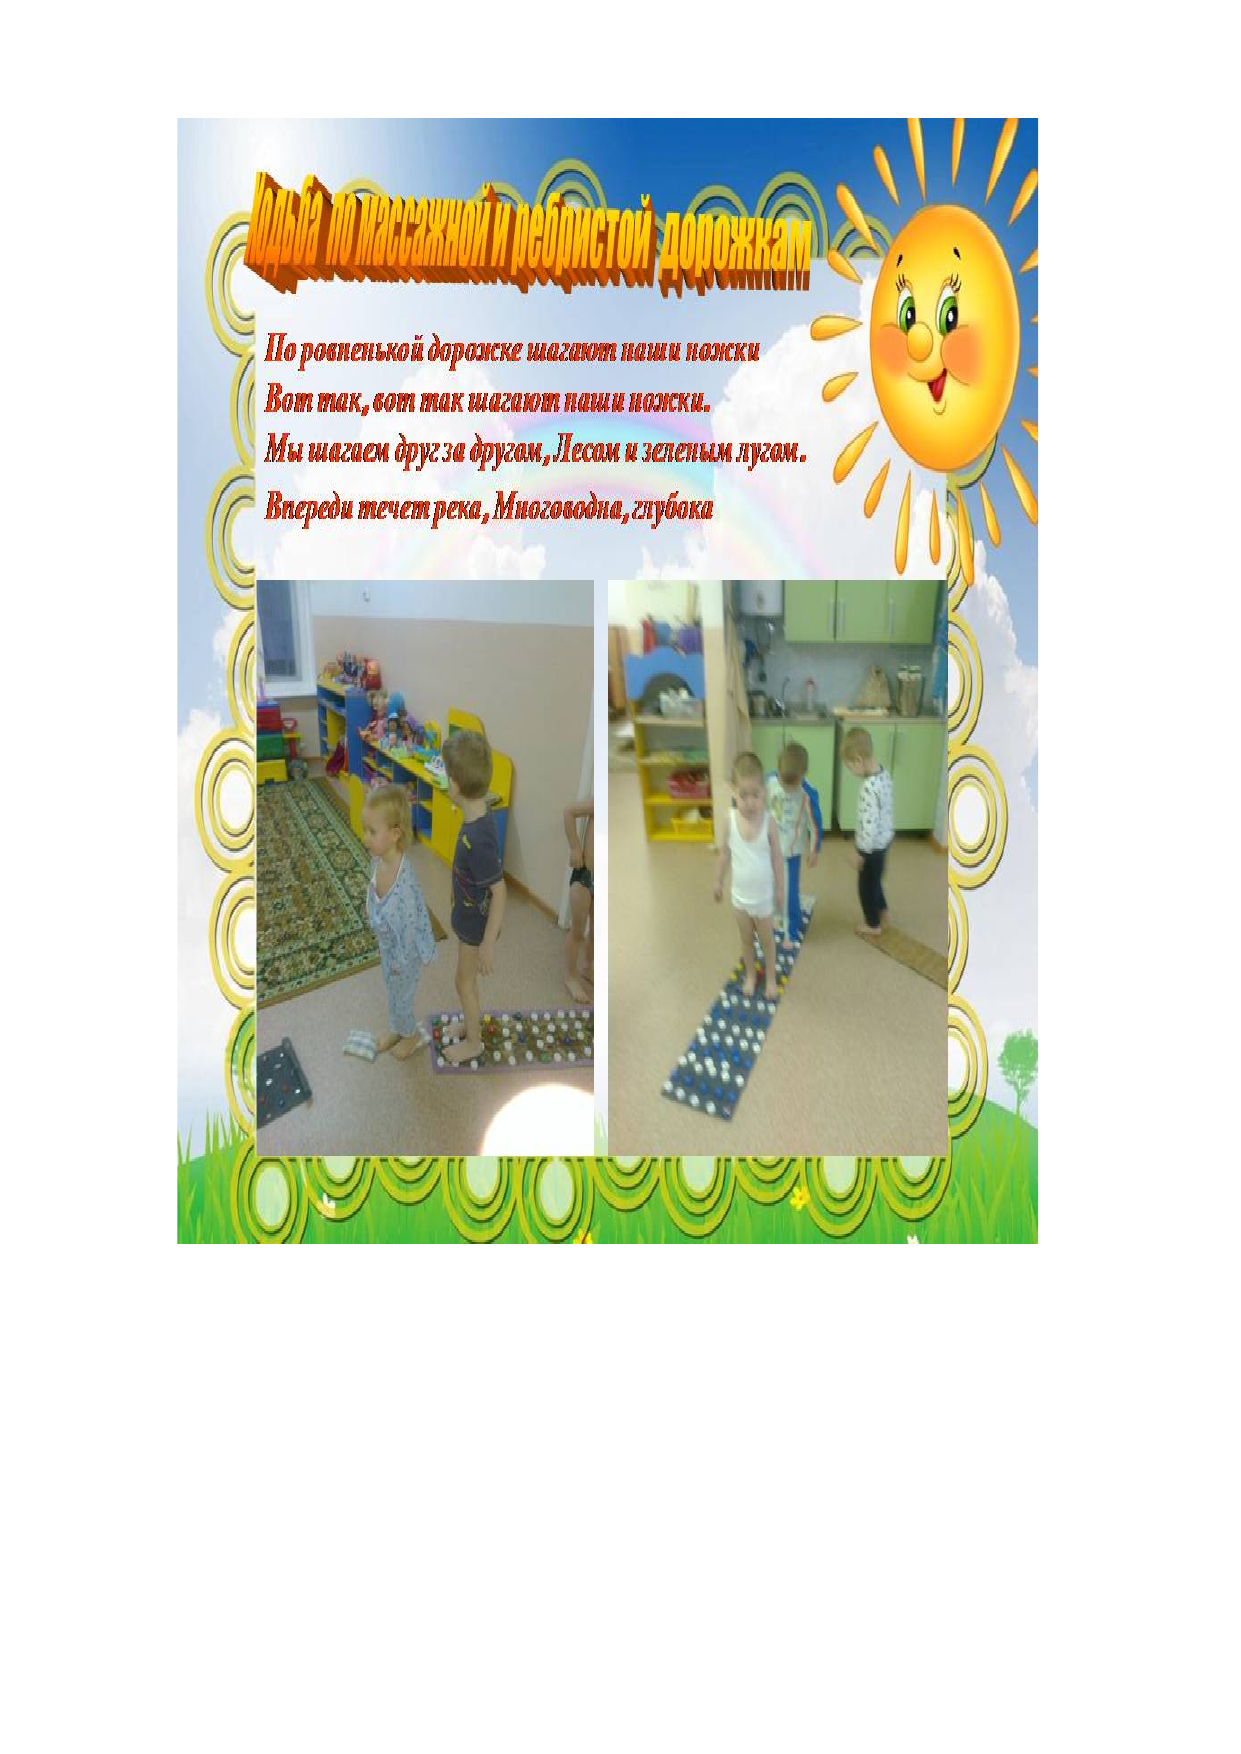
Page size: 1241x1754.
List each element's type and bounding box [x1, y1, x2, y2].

picture [177, 118, 1039, 1244]
